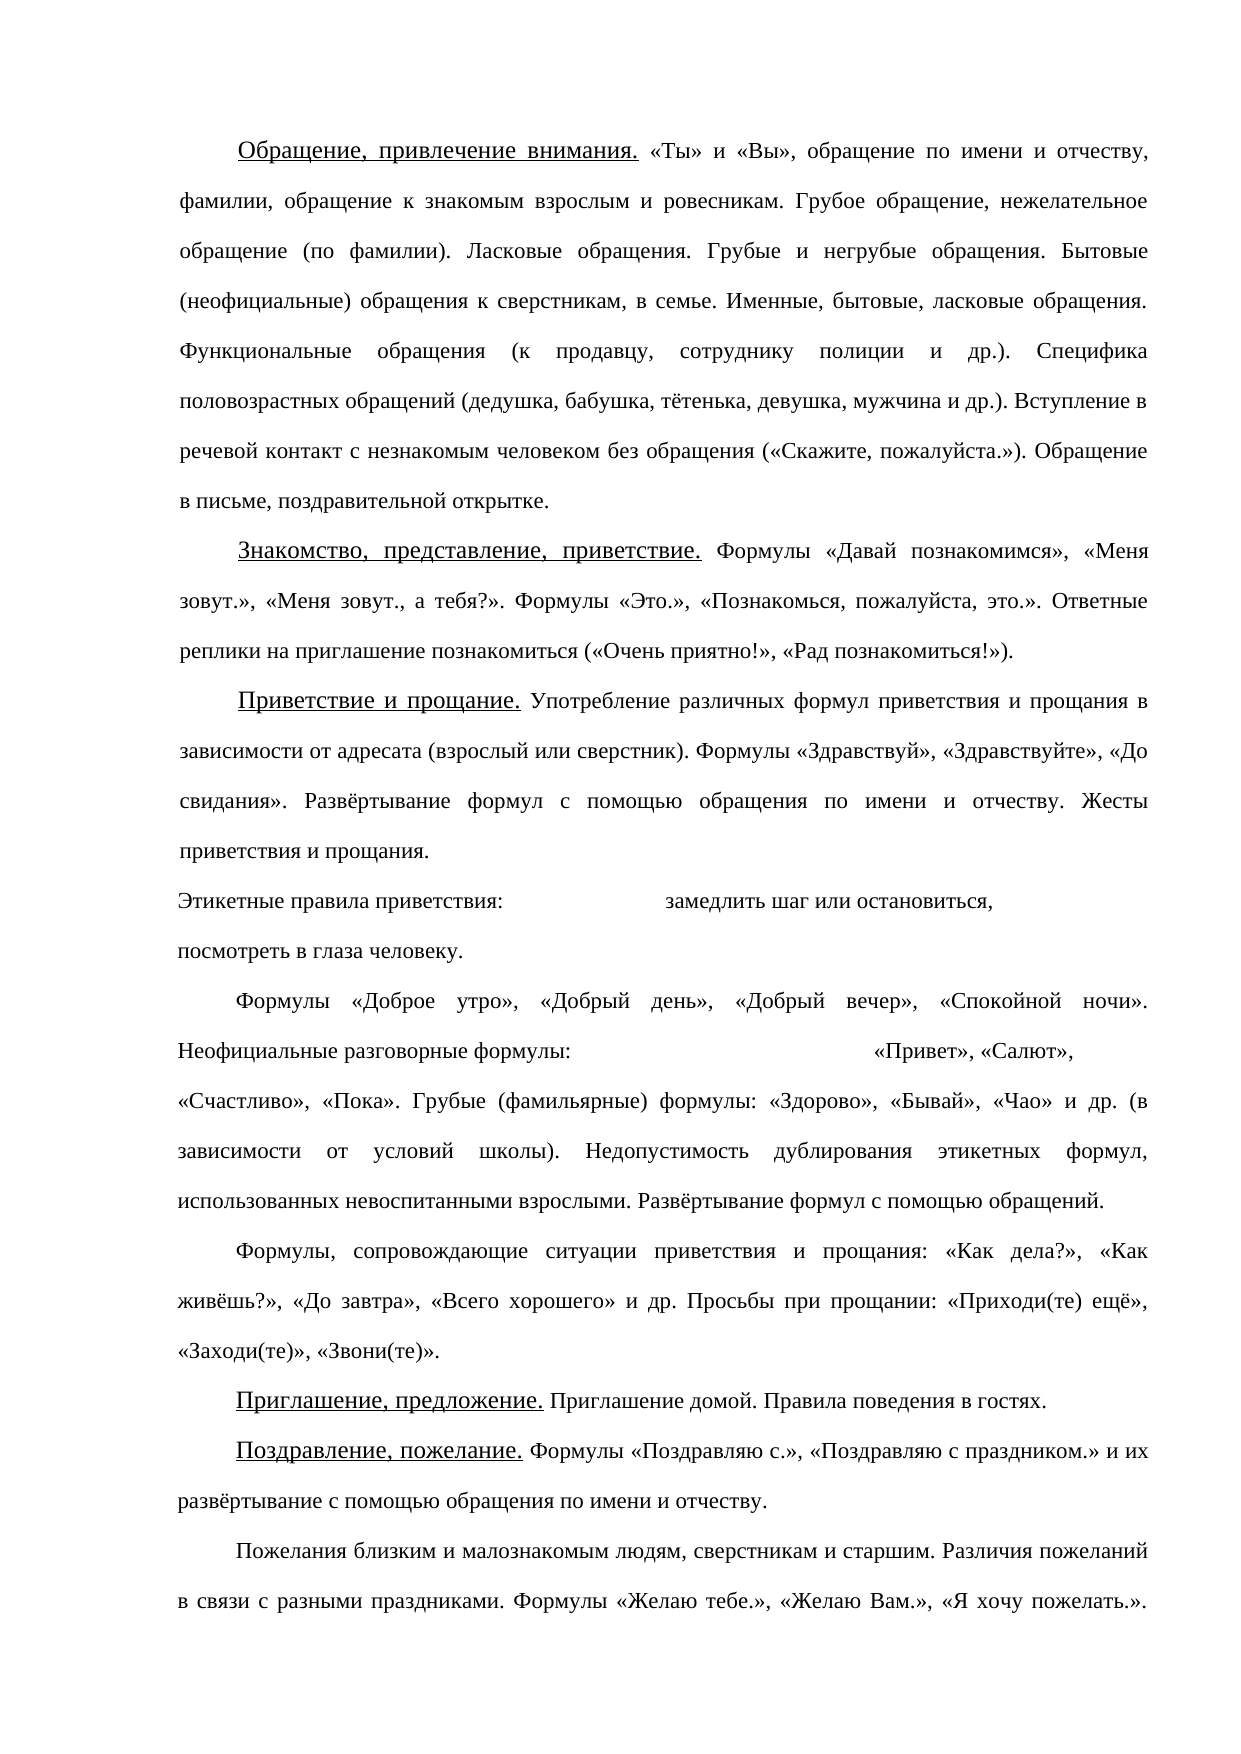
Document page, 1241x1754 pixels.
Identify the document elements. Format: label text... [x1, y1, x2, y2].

text «Счастливо», «Пока». Грубые (фамильярные) формулы: «Здорово», «Бывай», «Чао» и др. (в зависимости от условий школы). Недопустимость дублирования этикетных формул, использованных невоспитанными взрослыми. Развёртывание формул с помощью обращений. [177, 1068, 1149, 1218]
text Обращение, привлечение внимания. «Ты» и «Вы», обращение по имени и отчеству, фамилии, обращение к знакомым взрослым и ровесникам. Грубое обращение, нежелательное обращение (по фамилии). Ласковые обращения. Грубые и негрубые обращения. Бытовые (неофициальные) обращения к сверстникам, в семье. Именные, бытовые, ласковые обращения. Функциональные обращения (к продавцу, сотруднику полиции и др.). Специфика половозрастных обращений (дедушка, бабушка, тётенька, девушка, мужчина и др.). Вступление в речевой контакт с незнакомым человеком без обращения («Скажите, пожалуйста.»). Обращение в письме, поздравительной открытке. [179, 118, 1149, 518]
text посмотреть в глаза человеку. [177, 918, 1152, 968]
text Формулы, сопровождающие ситуации приветствия и прощания: «Как дела?», «Как живёшь?», «До завтра», «Всего хорошего» и др. Просьбы при прощании: «Приходи(те) ещё», «Заходи(те)», «Звони(те)». [177, 1218, 1149, 1368]
text Знакомство, представление, приветствие. Формулы «Давай познакомимся», «Меня зовут.», «Меня зовут., а тебя?». Формулы «Это.», «Познакомься, пожалуйста, это.». Ответные реплики на приглашение познакомиться («Очень приятно!», «Рад познакомиться!»). [179, 518, 1149, 668]
text Приветствие и прощание. Употребление различных формул приветствия и прощания в зависимости от адресата (взрослый или сверстник). Формулы «Здравствуй», «Здравствуйте», «До свидания». Развёртывание формул с помощью обращения по имени и отчеству. Жесты приветствия и прощания. [179, 668, 1149, 868]
text Этикетные правила приветствия: замедлить шаг или остановиться, [177, 868, 1152, 918]
text Формулы «Доброе утро», «Добрый день», «Добрый вечер», «Спокойной ночи». Неофициальные разговорные формулы: «Привет», «Салют», [177, 968, 1149, 1068]
text Поздравление, пожелание. Формулы «Поздравляю с.», «Поздравляю с праздником.» и их развёртывание с помощью обращения по имени и отчеству. [177, 1418, 1149, 1518]
text Приглашение, предложение. Приглашение домой. Правила поведения в гостях. [177, 1368, 1149, 1418]
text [177, 1518, 1149, 1618]
